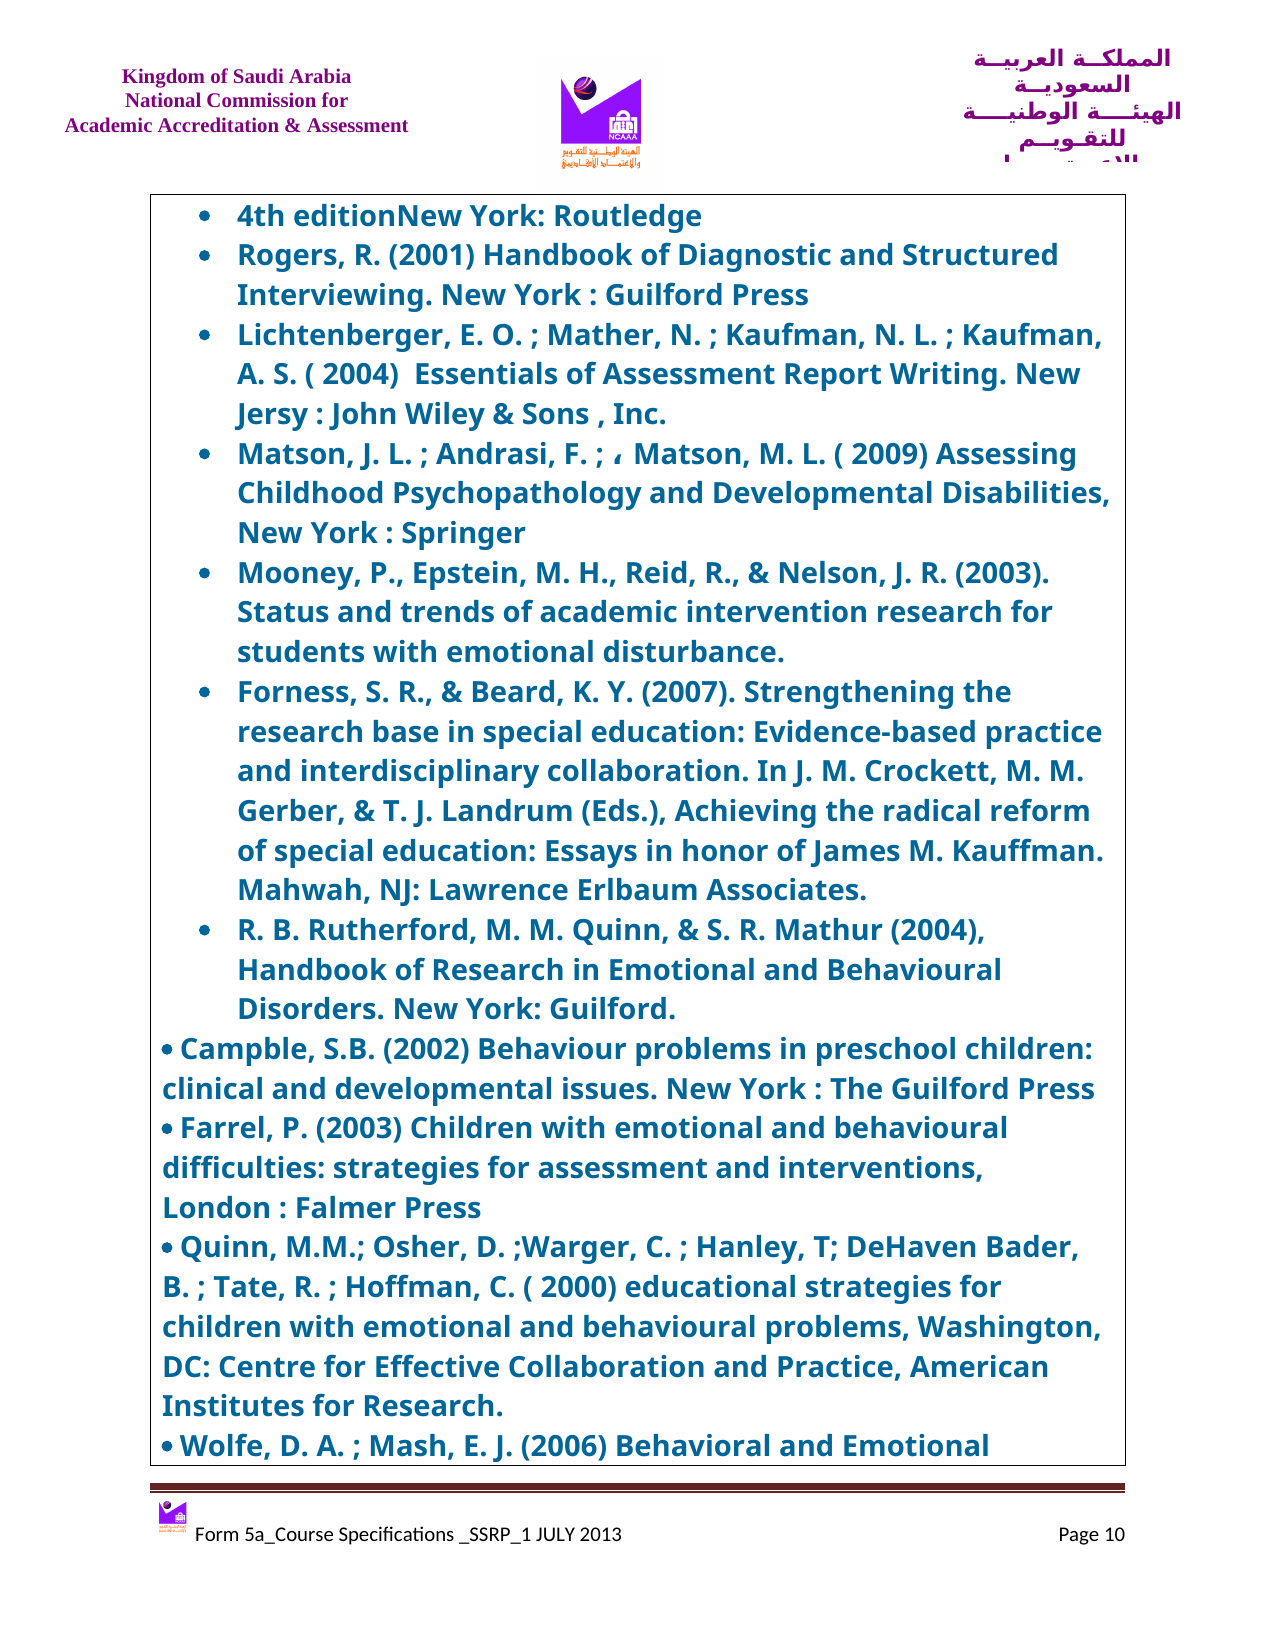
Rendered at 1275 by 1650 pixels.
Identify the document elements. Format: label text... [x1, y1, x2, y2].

picture [150, 1494, 195, 1541]
picture [535, 56, 665, 194]
